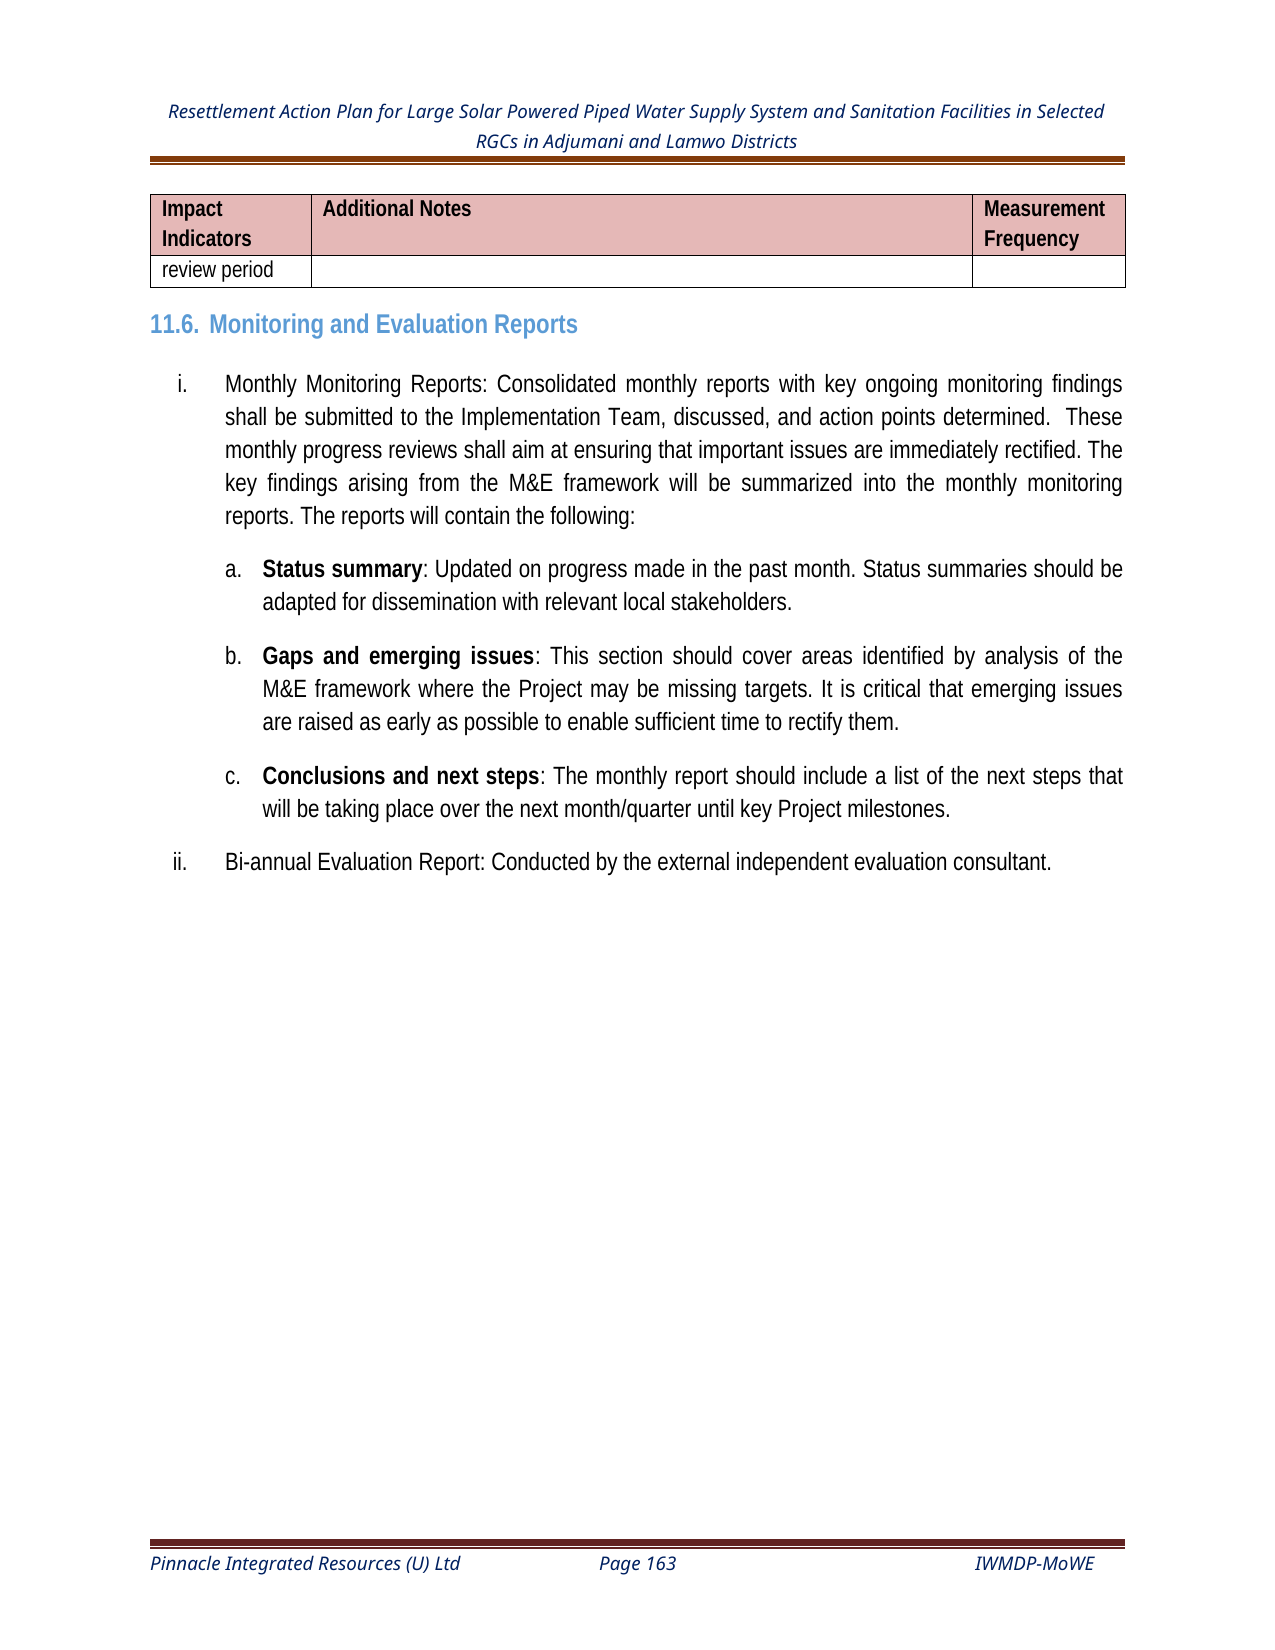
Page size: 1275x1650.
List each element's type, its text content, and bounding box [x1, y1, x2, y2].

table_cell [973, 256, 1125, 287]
list Bi-annual Evaluation Report: Conducted by the external independent evaluation consultant. [187, 847, 1125, 876]
list Monthly Monitoring Reports: Consolidated monthly reports with key ongoing monitoring findings shall be submitted to the Implementation Team, discussed, and action points determined. These monthly progress reviews shall aim at ensuring that important issues are immediately rectified. The key findings arising from the M&E framework will be summarized into the monthly monitoring reports. The reports will contain the following: [187, 369, 1125, 529]
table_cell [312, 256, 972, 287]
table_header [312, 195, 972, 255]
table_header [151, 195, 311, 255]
list Gaps and emerging issues: This section should cover areas identified by analysis of the M&E framework where the Project may be missing targets. It is critical that emerging issues are raised as early as possible to enable sufficient time to rectify them. [225, 641, 1125, 736]
list Status summary: Updated on progress made in the past month. Status summaries should be adapted for dissemination with relevant local stakeholders. [225, 554, 1125, 616]
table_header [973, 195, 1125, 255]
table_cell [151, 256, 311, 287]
list Conclusions and next steps: The monthly report should include a list of the next steps that will be taking place over the next month/quarter until key Project milestones. [225, 761, 1125, 822]
subtitle Monitoring and Evaluation Reports [150, 308, 1125, 339]
